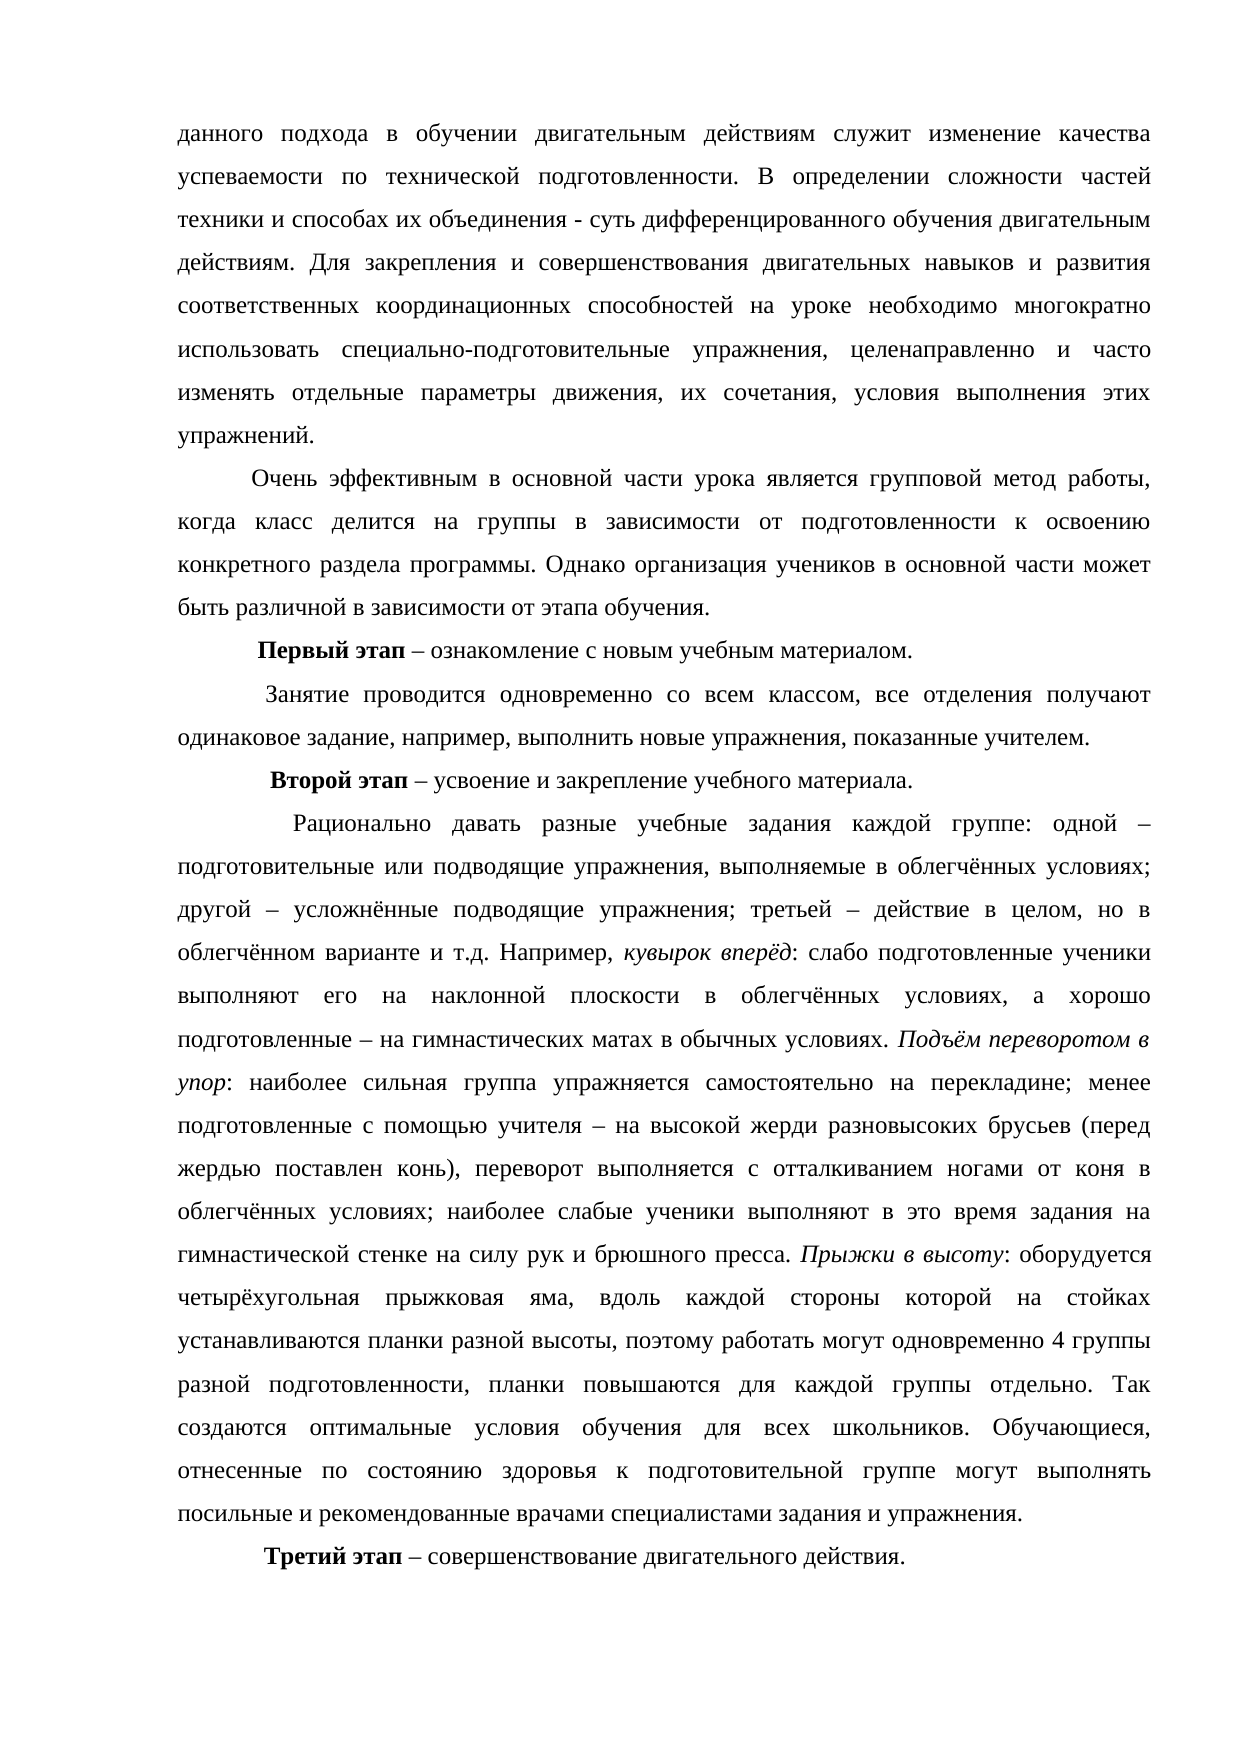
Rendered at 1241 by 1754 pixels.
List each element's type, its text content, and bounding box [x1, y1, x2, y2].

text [177, 118, 1152, 449]
text Очень эффективным в основной части урока является групповой метод работы, когда класс делится на группы в зависимости от подготовленности к освоению конкретного раздела программы. Однако организация учеников в основной части может быть различной в зависимости от этапа обучения. [177, 463, 1152, 621]
text Первый этап – ознакомление с новым учебным материалом. [177, 636, 1152, 664]
text Второй этап – усвоение и закрепление учебного материала. [177, 765, 1152, 794]
text Рационально давать разные учебные задания каждой группе: одной – подготовительные или подводящие упражнения, выполняемые в облегчённых условиях; другой – усложнённые подводящие упражнения; третьей – действие в целом, но в облегчённом варианте и т.д. Например, кувырок вперёд: слабо подготовленные ученики выполняют его на наклонной плоскости в облегчённых условиях, а хорошо подготовленные – на гимнастических матах в обычных условиях. Подъём переворотом в упор: наиболее сильная группа упражняется самостоятельно на перекладине; менее подготовленные с помощью учителя – на высокой жерди разновысоких брусьев (перед жердью поставлен конь), переворот выполняется с отталкиванием ногами от коня в облегчённых условиях; наиболее слабые ученики выполняют в это время задания на гимнастической стенке на силу рук и брюшного пресса. Прыжки в высоту: оборудуется четырёхугольная прыжковая яма, вдоль каждой стороны которой на стойках устанавливаются планки разной высоты, поэтому работать могут одновременно 4 группы разной подготовленности, планки повышаются для каждой группы отдельно. Так создаются оптимальные условия обучения для всех школьников. Обучающиеся, отнесенные по состоянию здоровья к подготовительной группе могут выполнять посильные и рекомендованные врачами специалистами задания и упражнения. [177, 808, 1152, 1527]
text Третий этап – совершенствование двигательного действия. [177, 1541, 1152, 1570]
text Занятие проводится одновременно со всем классом, все отделения получают одинаковое задание, например, выполнить новые упражнения, показанные учителем. [177, 679, 1152, 751]
